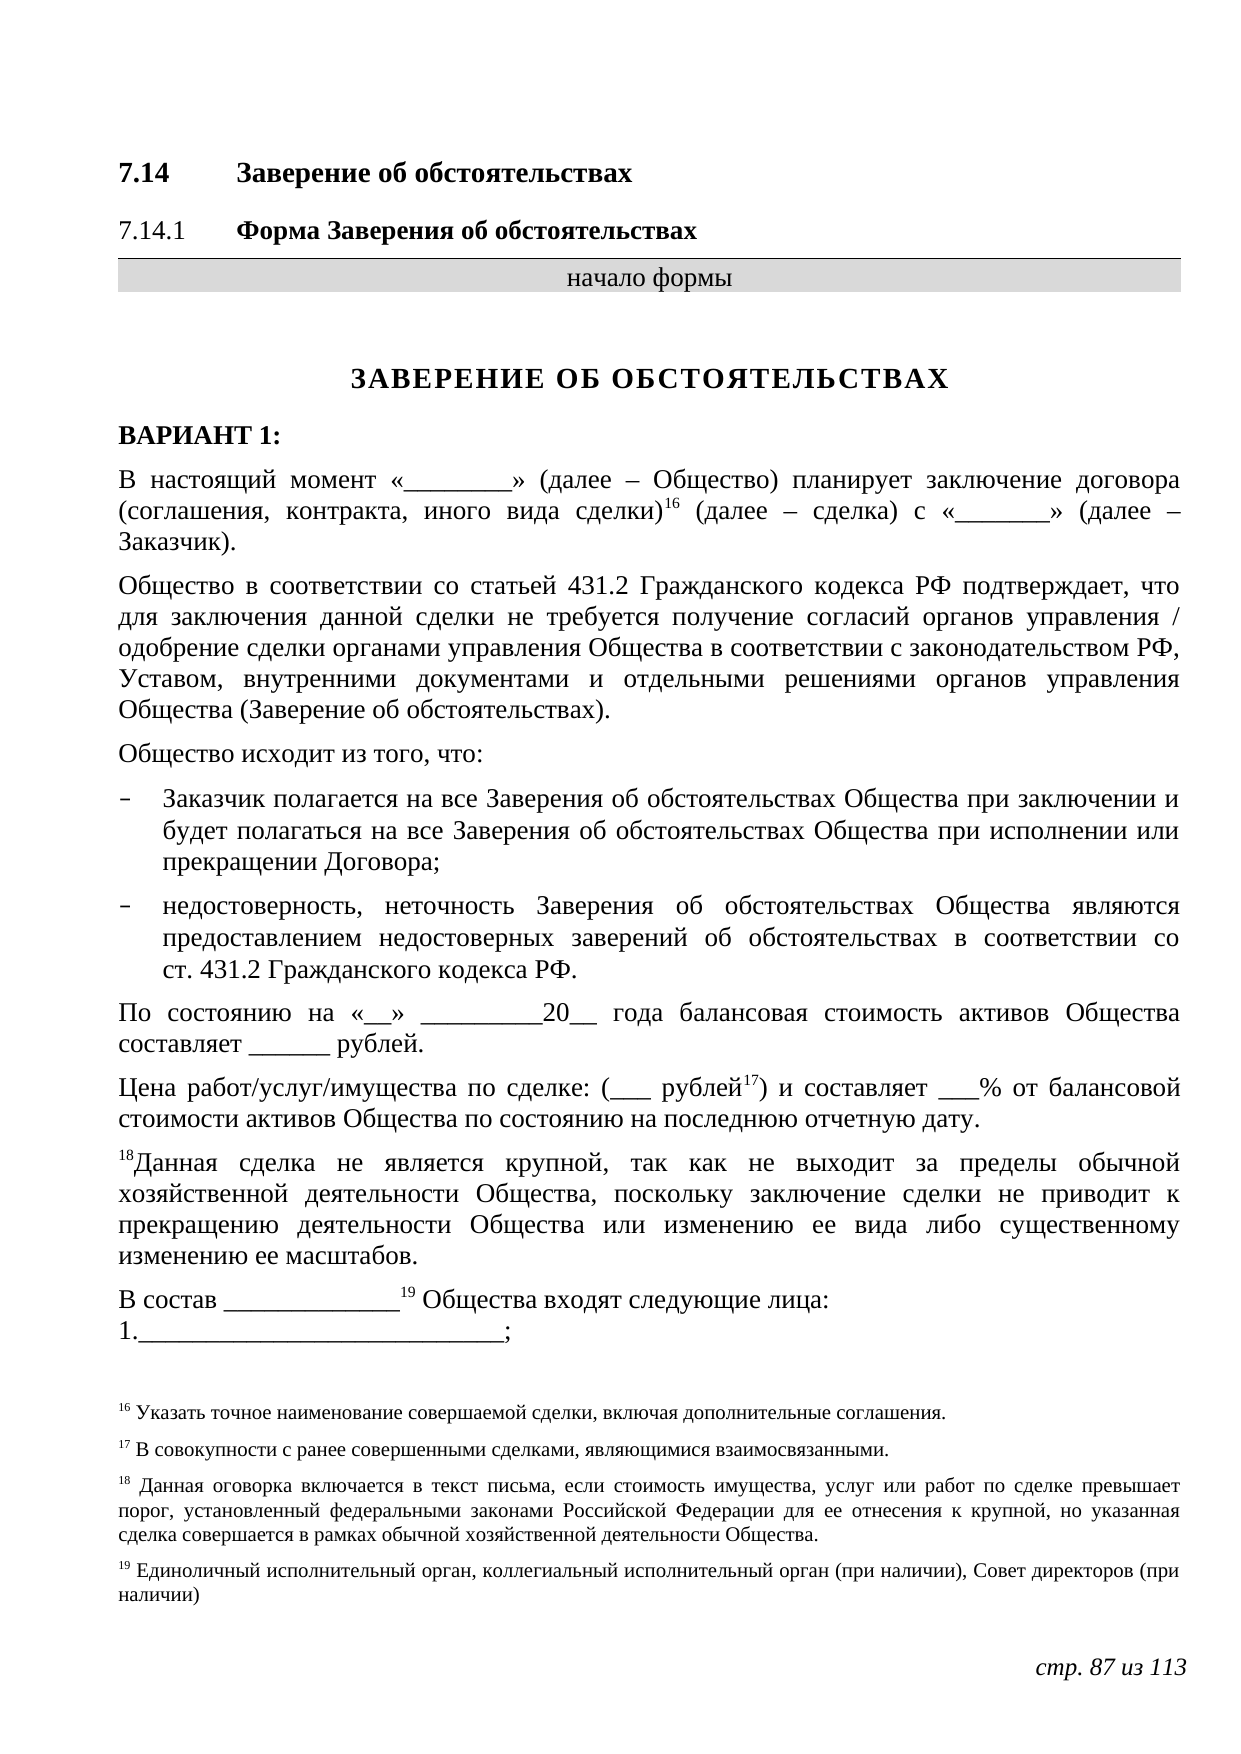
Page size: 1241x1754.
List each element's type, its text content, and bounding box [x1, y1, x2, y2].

list Форма Заверения об обстоятельствах [118, 214, 1181, 245]
text Общество исходит из того, что: [118, 737, 1181, 768]
text начало формы [118, 259, 1181, 292]
subtitle Заверение об обстоятельствах [118, 156, 1181, 189]
text По состоянию на «__» _________20__ года балансовая стоимость активов Общества составляет ______ рублей. [118, 996, 1181, 1059]
text ВАРИАНТ 1: [118, 419, 1181, 450]
text В состав _____________ Общества входят следующие лица: [118, 1283, 1181, 1314]
list Заказчик полагается на все Заверения об обстоятельствах Общества при заключении и будет полагаться на все Заверения об обстоятельствах Общества при исполнении или прекращении Договора; [118, 781, 1181, 876]
text В настоящий момент «________» (далее – Общество) планирует заключение договора (соглашения, контракта, иного вида сделки) (далее – сделка) с «_______» (далее – Заказчик). [118, 463, 1181, 556]
text Общество в соответствии со статьей 431.2 Гражданского кодекса РФ подтверждает, что для заключения данной сделки не требуется получение согласий органов управления / одобрение сделки органами управления Общества в соответствии с законодательством РФ, Уставом, внутренними документами и отдельными решениями органов управления Общества (Заверение об обстоятельствах). [118, 569, 1181, 724]
text Заверение об обстоятельствах [118, 361, 1181, 394]
text Цена работ/услуг/имущества по сделке: (___ рублей) и составляет ___% от балансовой стоимости активов Общества по состоянию на последнюю отчетную дату. [118, 1071, 1181, 1133]
list недостоверность, неточность Заверения об обстоятельствах Общества являются предоставлением недостоверных заверений об обстоятельствах в соответствии со ст. 431.2 Гражданского кодекса РФ. [118, 888, 1181, 984]
text Данная сделка не является крупной, так как не выходит за пределы обычной хозяйственной деятельности Общества, поскольку заключение сделки не приводит к прекращению деятельности Общества или изменению ее вида либо существенному изменению ее масштабов. [118, 1146, 1181, 1271]
text 1.___________________________; [118, 1314, 1181, 1345]
